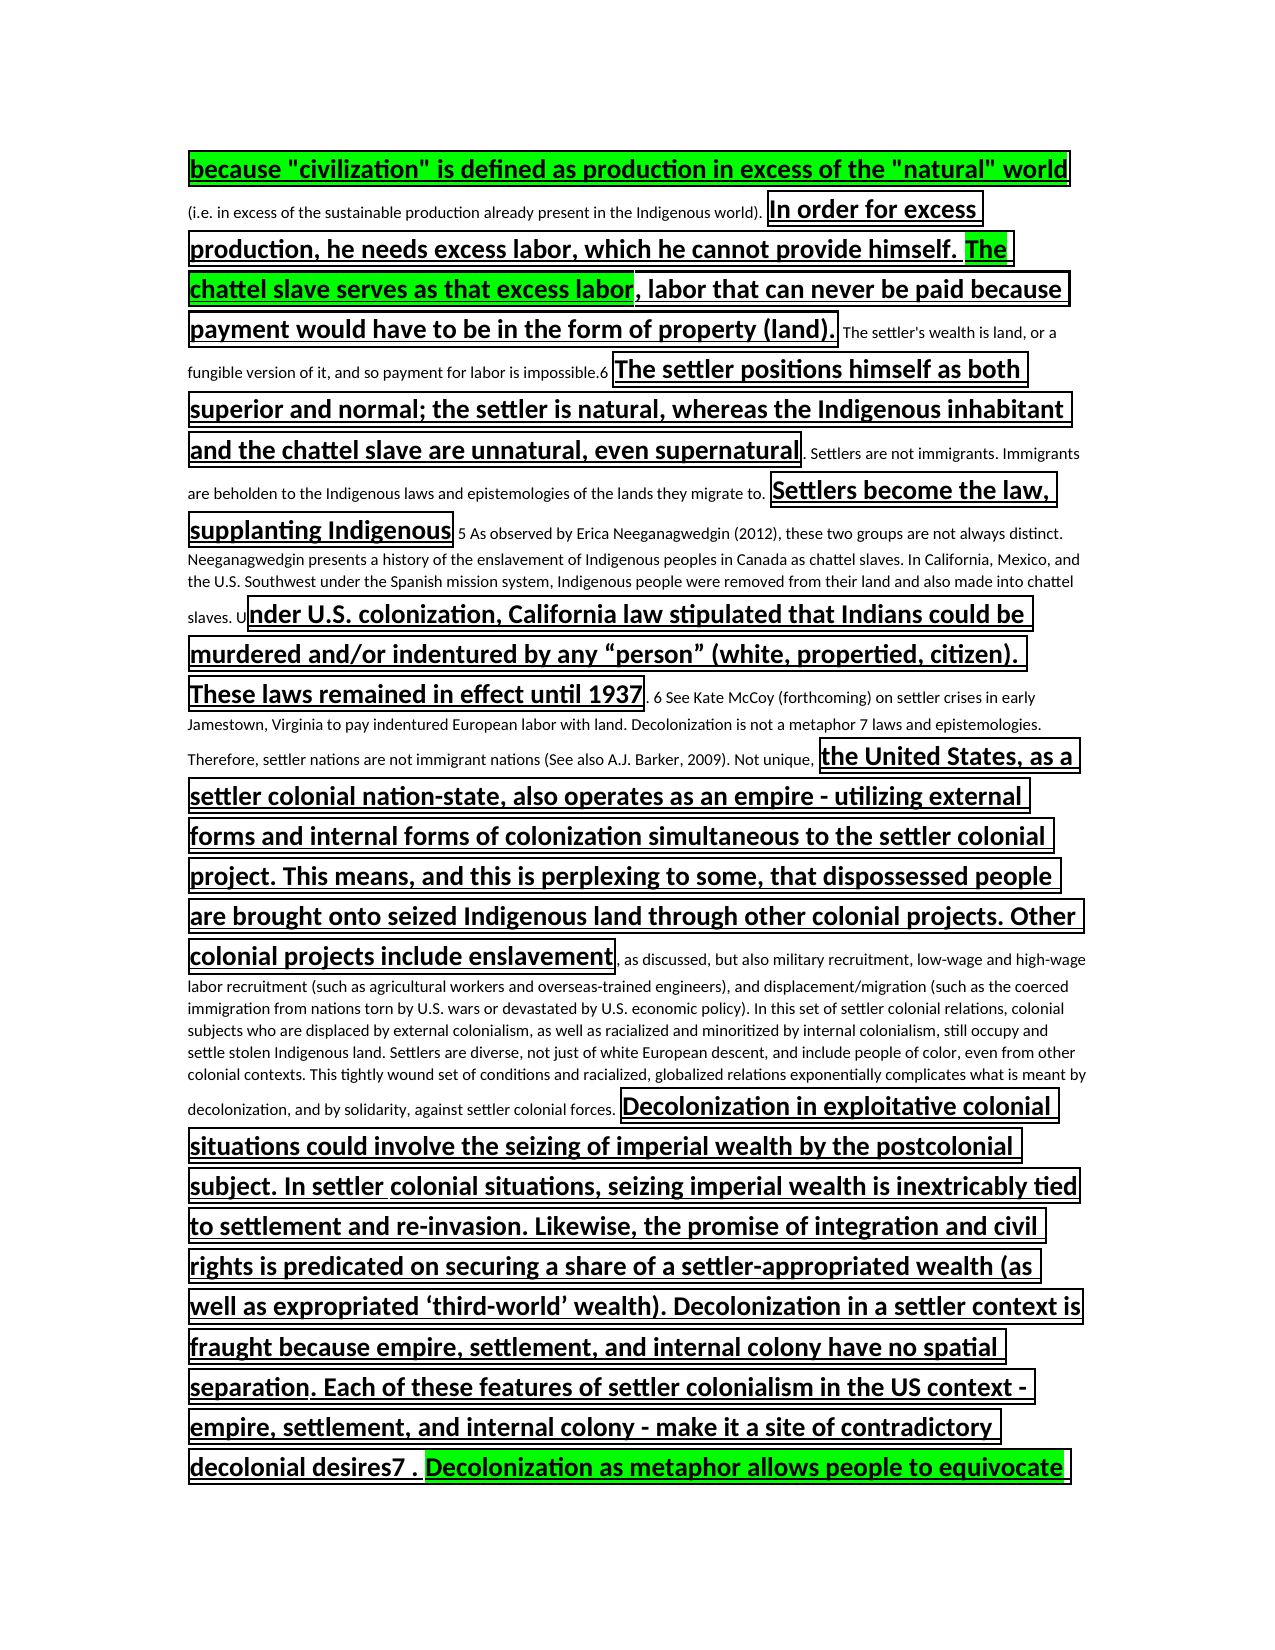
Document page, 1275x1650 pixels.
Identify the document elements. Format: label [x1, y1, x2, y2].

text [187, 150, 1087, 1485]
